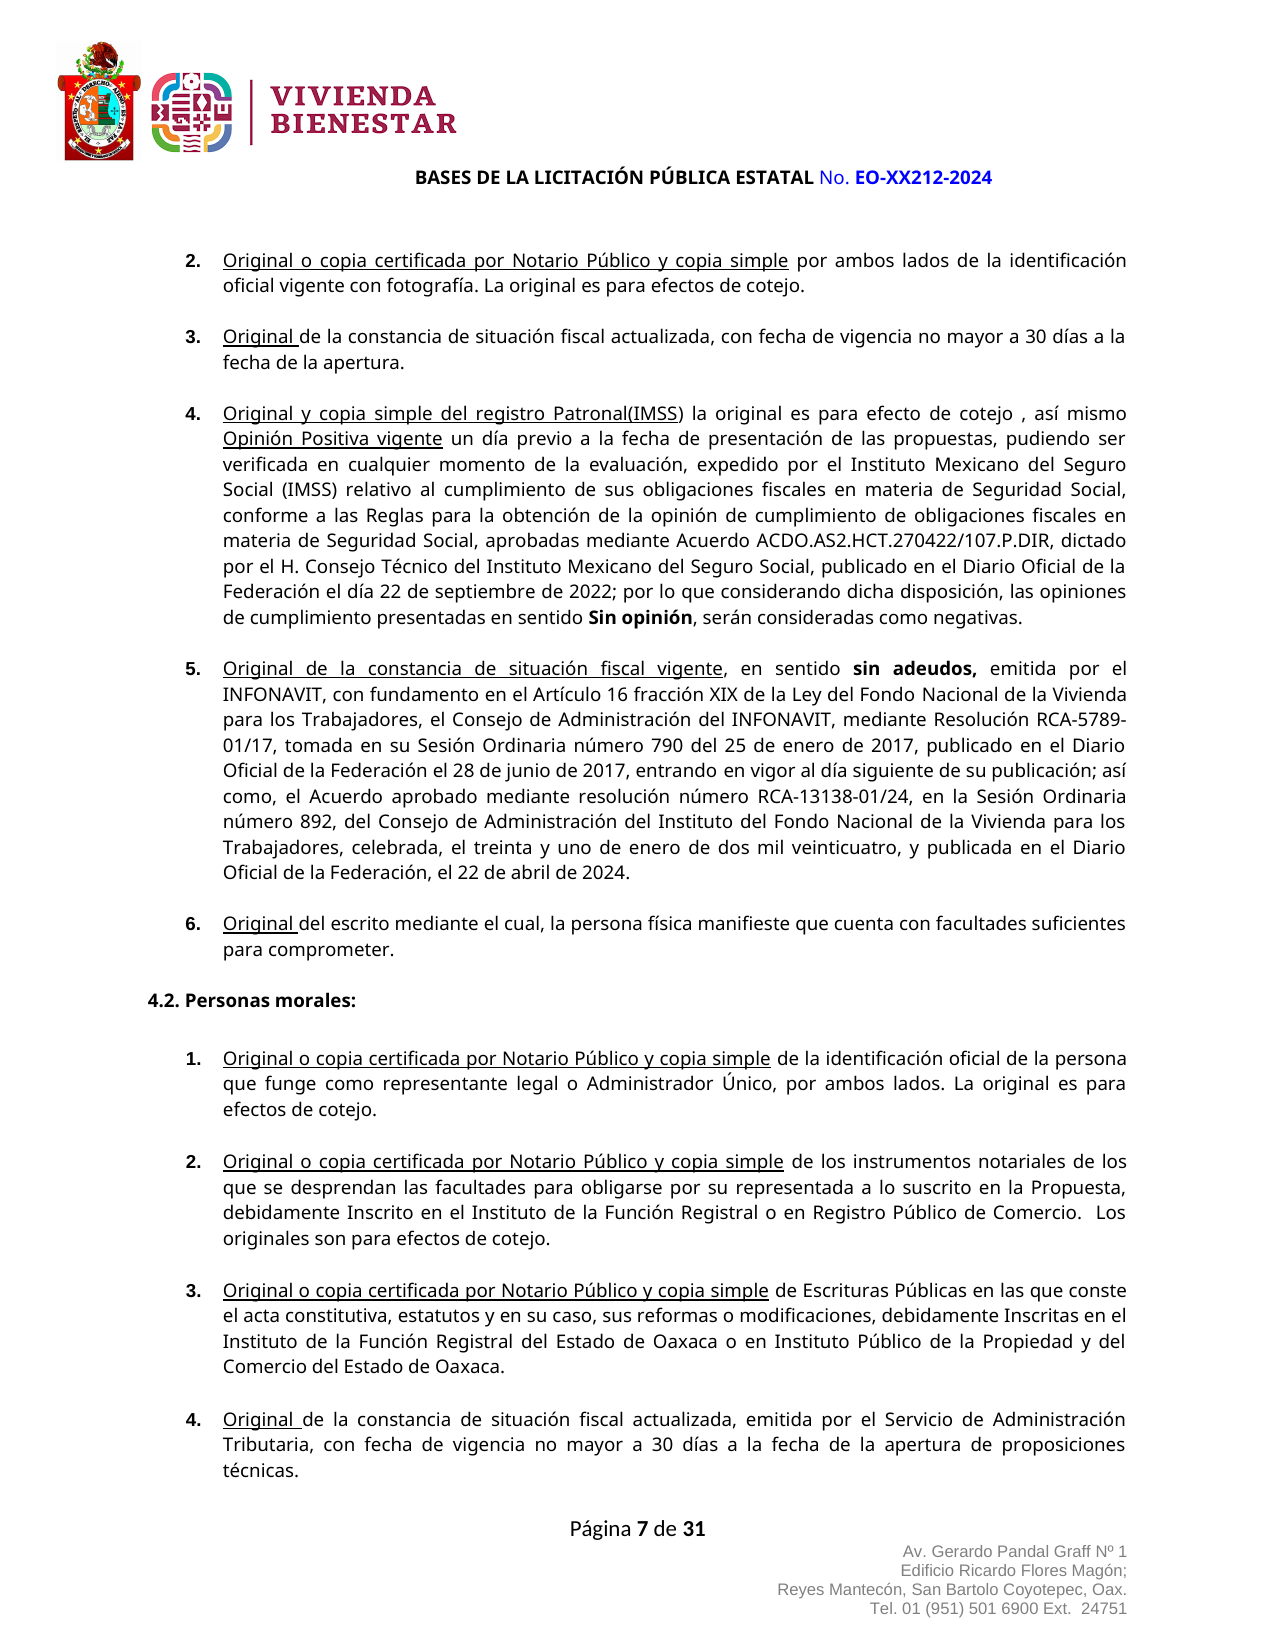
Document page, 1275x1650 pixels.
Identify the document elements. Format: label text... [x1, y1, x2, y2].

list Original de la constancia de situación fiscal actualizada, con fecha de vigencia no mayor a 30 días a la fecha de la apertura. [185, 323, 1127, 374]
list Original de la constancia de situación fiscal actualizada, emitida por el Servicio de Administración Tributaria, con fecha de vigencia no mayor a 30 días a la fecha de la apertura de proposiciones técnicas. [186, 1406, 1127, 1483]
list Original y copia simple del registro Patronal(IMSS) la original es para efecto de cotejo , así mismo Opinión Positiva vigente un día previo a la fecha de presentación de las propuestas, pudiendo ser verificada en cualquier momento de la evaluación, expedido por el Instituto Mexicano del Seguro Social (IMSS) relativo al cumplimiento de sus obligaciones fiscales en materia de Seguridad Social, conforme a las Reglas para la obtención de la opinión de cumplimiento de obligaciones fiscales en materia de Seguridad Social, aprobadas mediante Acuerdo ACDO.AS2.HCT.270422/107.P.DIR, dictado por el H. Consejo Técnico del Instituto Mexicano del Seguro Social, publicado en el Diario Oficial de la Federación el día 22 de septiembre de 2022; por lo que considerando dicha disposición, las opiniones de cumplimiento presentadas en sentido Sin opinión, serán consideradas como negativas. [185, 400, 1127, 630]
picture [55, 41, 143, 163]
list Original o copia certificada por Notario Público y copia simple de la identificación oficial de la persona que funge como representante legal o Administrador Único, por ambos lados. La original es para efectos de cotejo. [186, 1045, 1127, 1122]
picture [147, 64, 473, 161]
list Original o copia certificada por Notario Público y copia simple de los instrumentos notariales de los que se desprendan las facultades para obligarse por su representada a lo suscrito en la Propuesta, debidamente Inscrito en el Instituto de la Función Registral o en Registro Público de Comercio. Los originales son para efectos de cotejo. [186, 1148, 1127, 1251]
list Original de la constancia de situación fiscal vigente, en sentido sin adeudos, emitida por el INFONAVIT, con fundamento en el Artículo 16 fracción XIX de la Ley del Fondo Nacional de la Vivienda para los Trabajadores, el Consejo de Administración del INFONAVIT, mediante Resolución RCA-5789-01/17, tomada en su Sesión Ordinaria número 790 del 25 de enero de 2017, publicado en el Diario Oficial de la Federación el 28 de junio de 2017, entrando en vigor al día siguiente de su publicación; así como, el Acuerdo aprobado mediante resolución número RCA-13138-01/24, en la Sesión Ordinaria número 892, del Consejo de Administración del Instituto del Fondo Nacional de la Vivienda para los Trabajadores, celebrada, el treinta y uno de enero de dos mil veinticuatro, y publicada en el Diario Oficial de la Federación, el 22 de abril de 2024. [185, 655, 1127, 885]
text 4.2. Personas morales: [148, 987, 1127, 1013]
list Original o copia certificada por Notario Público y copia simple por ambos lados de la identificación oficial vigente con fotografía. La original es para efectos de cotejo. [185, 247, 1127, 298]
list Original del escrito mediante el cual, la persona física manifieste que cuenta con facultades suficientes para comprometer. [185, 911, 1127, 962]
list Original o copia certificada por Notario Público y copia simple de Escrituras Públicas en las que conste el acta constitutiva, estatutos y en su caso, sus reformas o modificaciones, debidamente Inscritas en el Instituto de la Función Registral del Estado de Oaxaca o en Instituto Público de la Propiedad y del Comercio del Estado de Oaxaca. [186, 1277, 1127, 1379]
